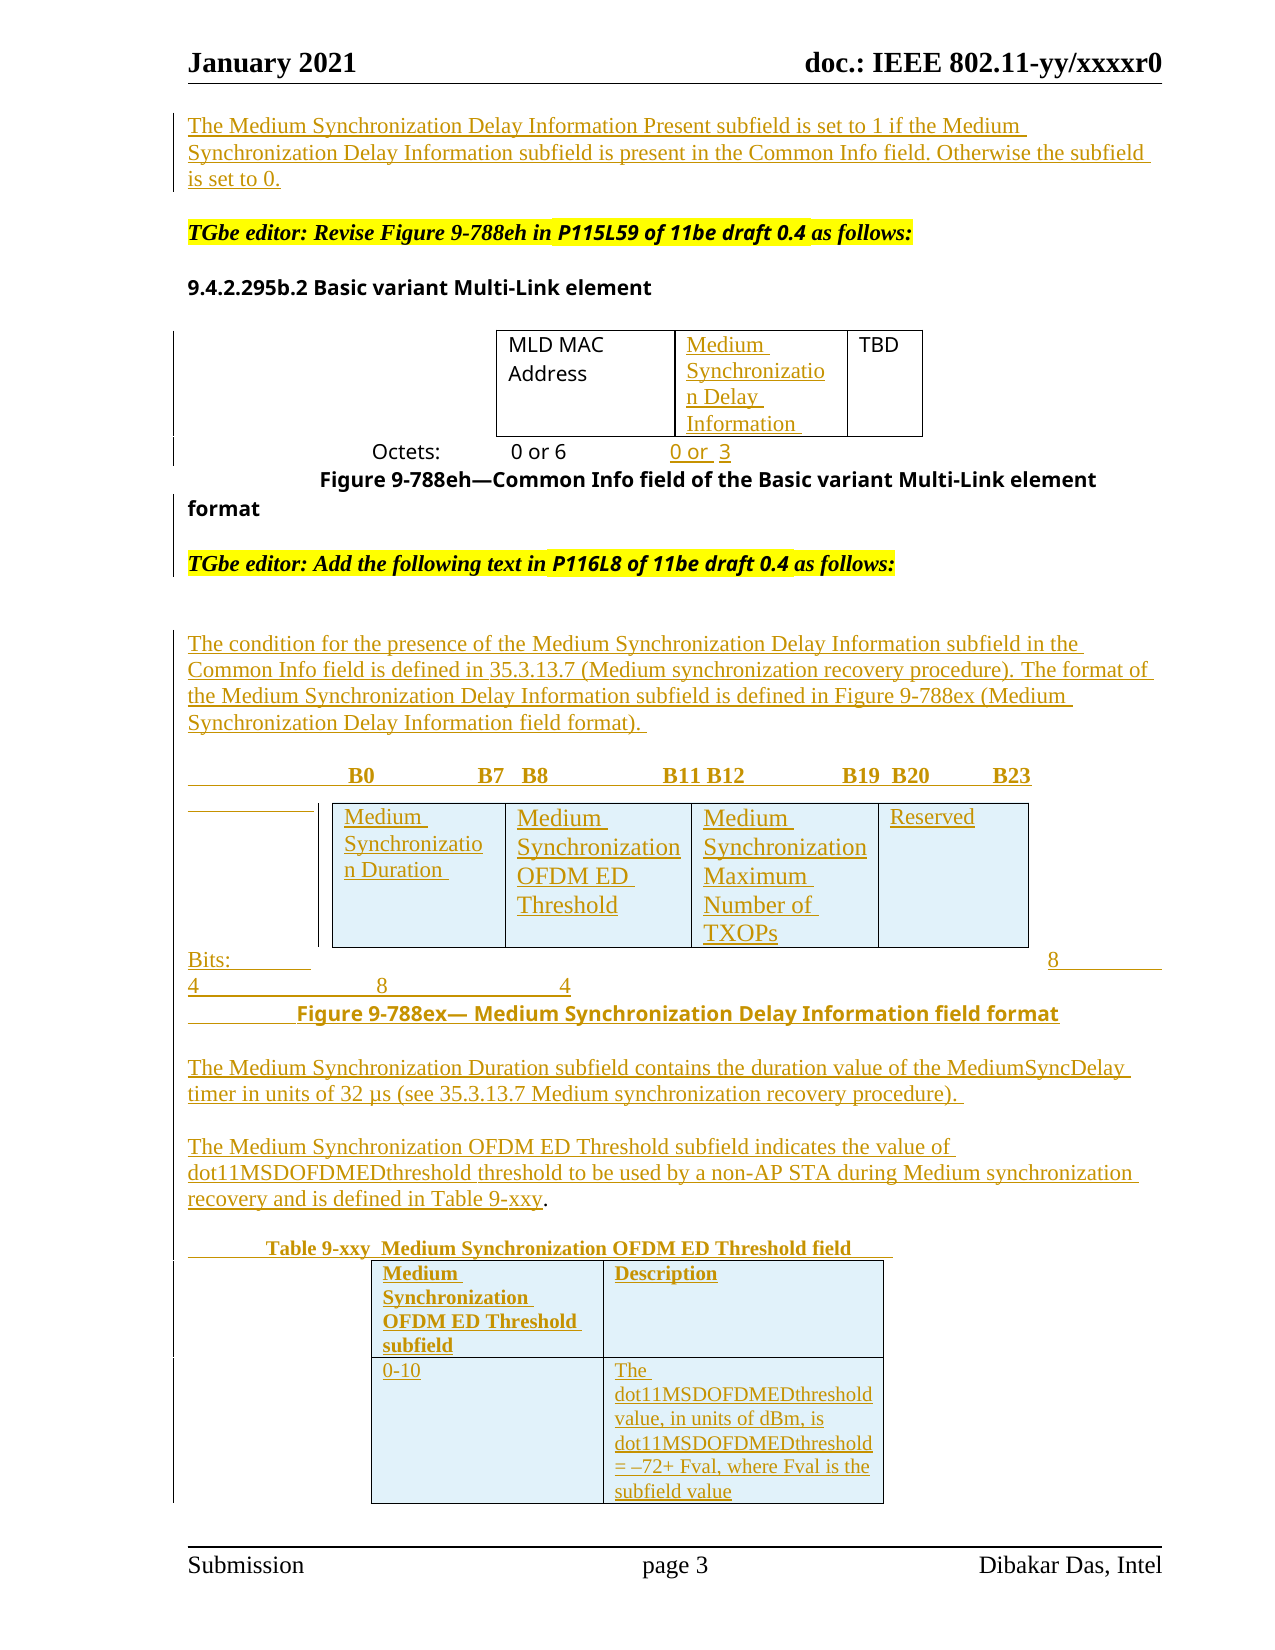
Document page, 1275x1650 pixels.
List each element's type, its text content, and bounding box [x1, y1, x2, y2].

text TGbe editor: Add the following text in P116L8 of 11be draft 0.4 as follows: [794, 549, 1162, 577]
text . [187, 1133, 1162, 1212]
text Figure 9-788eh—Common Info field of the Basic variant Multi-Link element format [187, 466, 1162, 522]
table_header TBD [848, 331, 922, 436]
text Octets: 0 or 6 [187, 437, 1162, 466]
text 9.4.2.295b.2 Basic variant Multi-Link element [187, 273, 1162, 301]
table_header [676, 331, 847, 436]
table_header MLD MAC Address [497, 331, 674, 436]
text TGbe editor: Revise Figure 9-788eh in P115L59 of 11be draft 0.4 as follows: [811, 218, 1162, 246]
